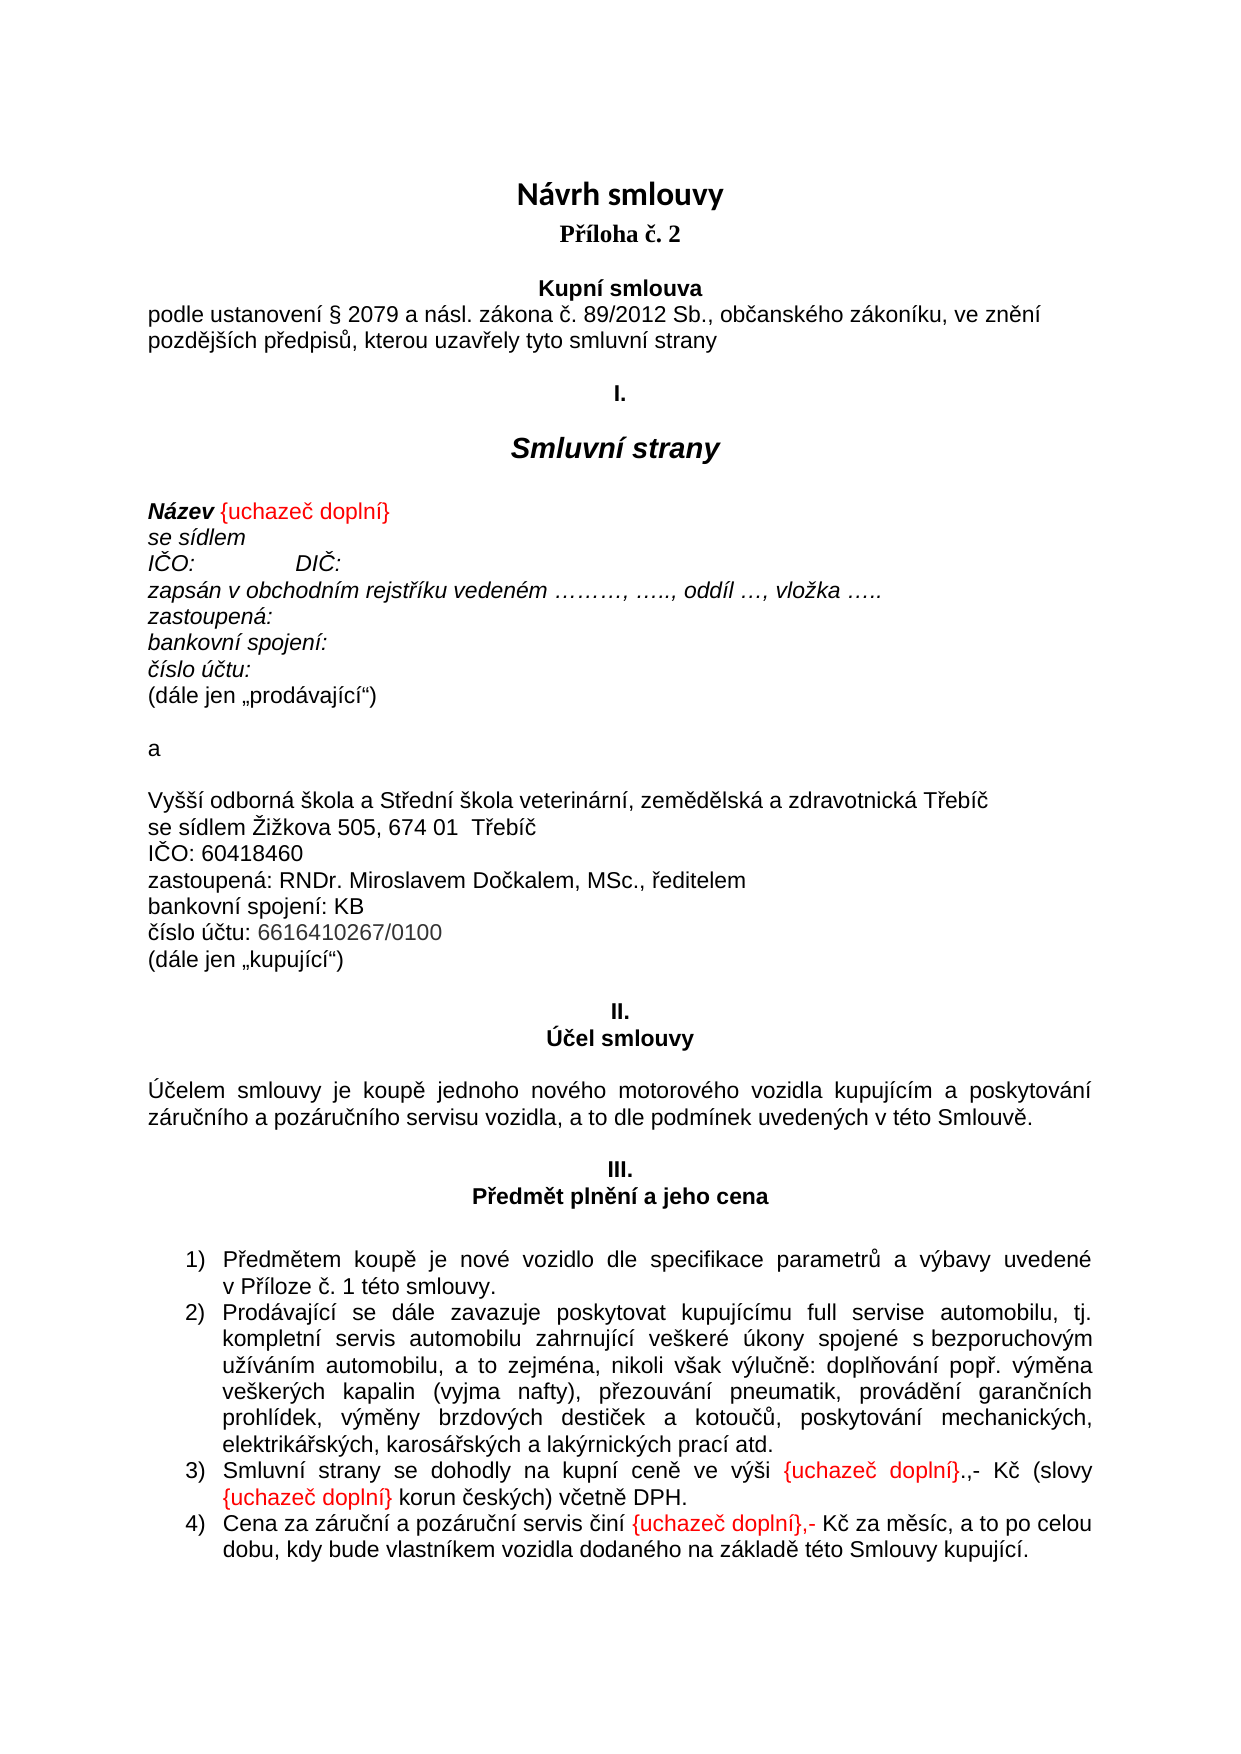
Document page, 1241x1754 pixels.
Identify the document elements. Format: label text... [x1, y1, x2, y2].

text Účelem smlouvy je koupě jednoho nového motorového vozidla kupujícím a poskytování záručního a pozáručního servisu vozidla, a to dle podmínek uvedených v této Smlouvě. [148, 1077, 1093, 1130]
list Smluvní strany se dohodly na kupní ceně ve výši {uchazeč doplní}.,- Kč (slovy {uchazeč doplní} korun českých) včetně DPH. [185, 1457, 1093, 1510]
text bankovní spojení: [148, 629, 1093, 656]
title Kupní smlouva [223, 275, 1018, 301]
subtitle Návrh smlouvy [148, 173, 1093, 213]
text IČO: DIČ: [148, 550, 1093, 577]
list Cena za záruční a pozáruční servis činí {uchazeč doplní},- Kč za měsíc, a to po celou dobu, kdy bude vlastníkem vozidla dodaného na základě této Smlouvy kupující. [185, 1510, 1093, 1562]
text I. [148, 380, 1093, 406]
text Vyšší odborná škola a Střední škola veterinární, zemědělská a zdravotnická Třebíč [148, 787, 1093, 814]
text Příloha č. 2 [148, 219, 1093, 248]
text se sídlem [148, 524, 1093, 550]
text číslo účtu: 6616410267/0100 [148, 919, 1093, 946]
text Účel smlouvy [148, 1025, 1093, 1051]
list Prodávající se dále zavazuje poskytovat kupujícímu full servise automobilu, tj. kompletní servis automobilu zahrnující veškeré úkony spojené s bezporuchovým užíváním automobilu, a to zejména, nikoli však výlučně: doplňování popř. výměna veškerých kapalin (vyjma nafty), přezouvání pneumatik, provádění garančních prohlídek, výměny brzdových destiček a kotoučů, poskytování mechanických, elektrikářských, karosářských a lakýrnických prací atd. [185, 1299, 1093, 1457]
text Název {uchazeč doplní} [148, 498, 1093, 524]
text podle ustanovení § 2079 a násl. zákona č. 89/2012 Sb., občanského zákoníku, ve znění pozdějších předpisů, kterou uzavřely tyto smluvní strany [148, 301, 1093, 354]
text bankovní spojení: KB [148, 893, 1093, 919]
text zapsán v obchodním rejstříku vedeném ………, ….., oddíl …, vložka ….. [148, 577, 1093, 603]
text a [148, 735, 1093, 761]
text (dále jen „prodávající“) [148, 682, 1093, 708]
text II. [148, 998, 1093, 1025]
text III. [148, 1156, 1093, 1183]
text IČO: 60418460 [148, 840, 1093, 867]
text číslo účtu: [148, 656, 1093, 682]
subtitle Smluvní strany [138, 431, 1093, 465]
text zastoupená: RNDr. Miroslavem Dočkalem, MSc., ředitelem [148, 867, 1093, 893]
text se sídlem Žižkova 505, 674 01 Třebíč [148, 814, 1093, 840]
text Předmět plnění a jeho cena [148, 1183, 1093, 1209]
text zastoupená: [148, 603, 1093, 629]
text (dále jen „kupující“) [148, 946, 1093, 972]
list Předmětem koupě je nové vozidlo dle specifikace parametrů a výbavy uvedené v Příloze č. 1 této smlouvy. [185, 1246, 1093, 1299]
